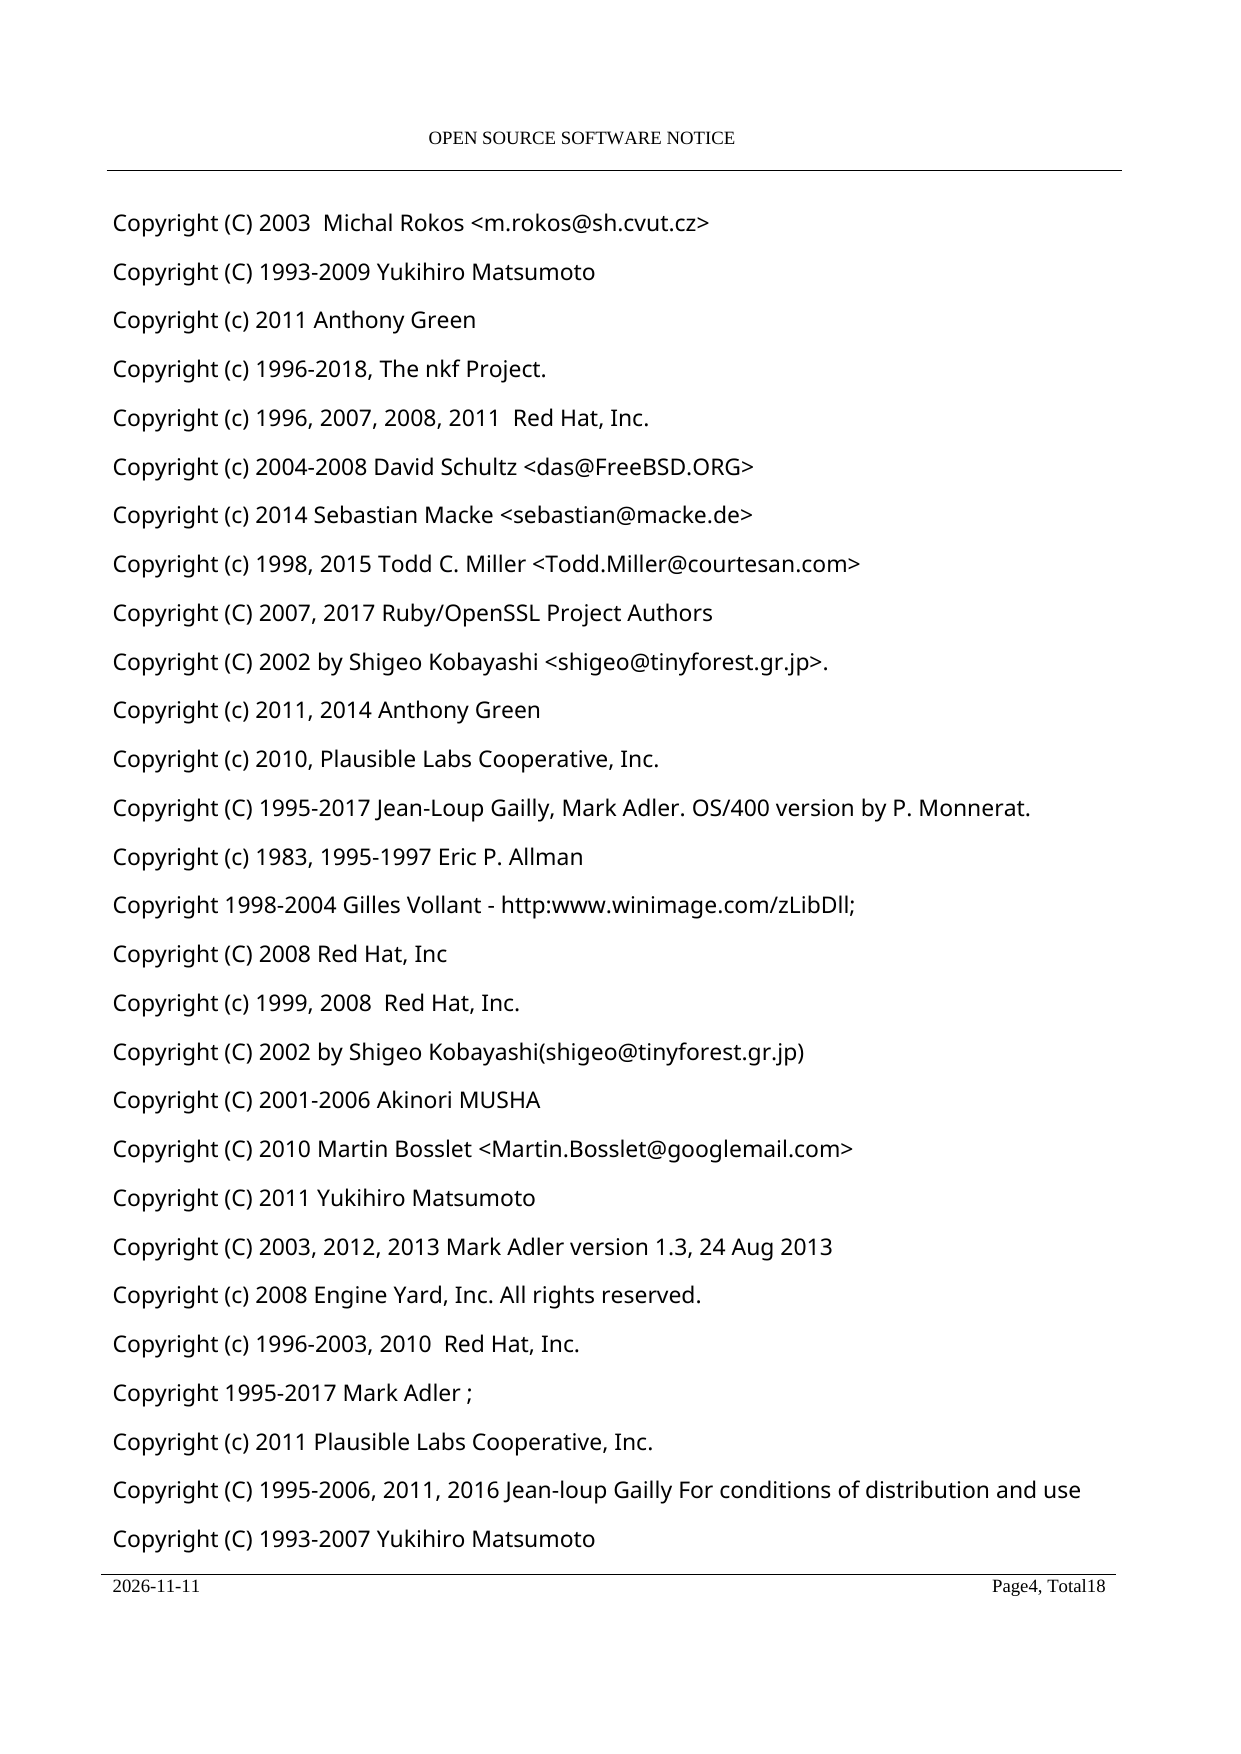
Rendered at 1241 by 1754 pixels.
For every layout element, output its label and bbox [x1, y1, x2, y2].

text [112, 206, 1128, 1555]
